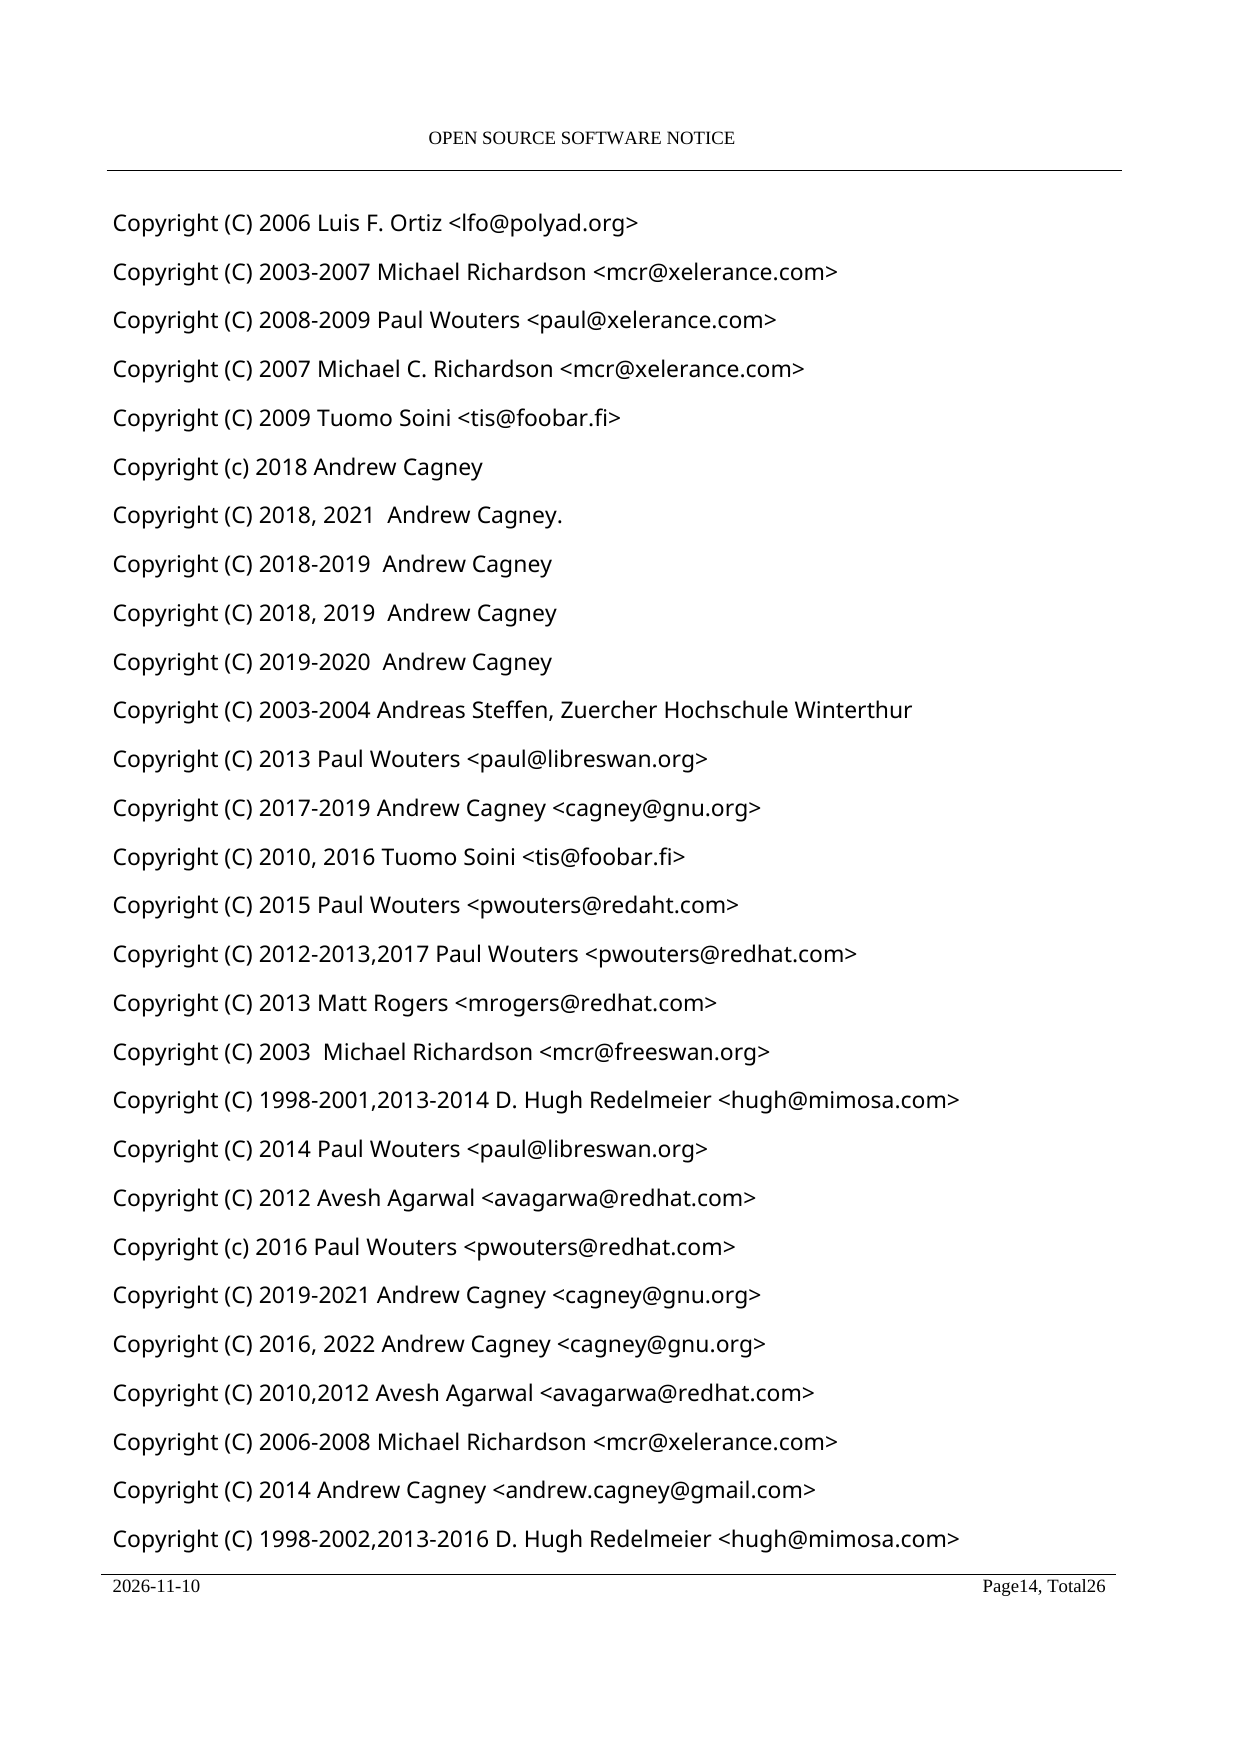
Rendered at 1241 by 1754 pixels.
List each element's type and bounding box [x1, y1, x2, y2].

text [112, 206, 1128, 1555]
